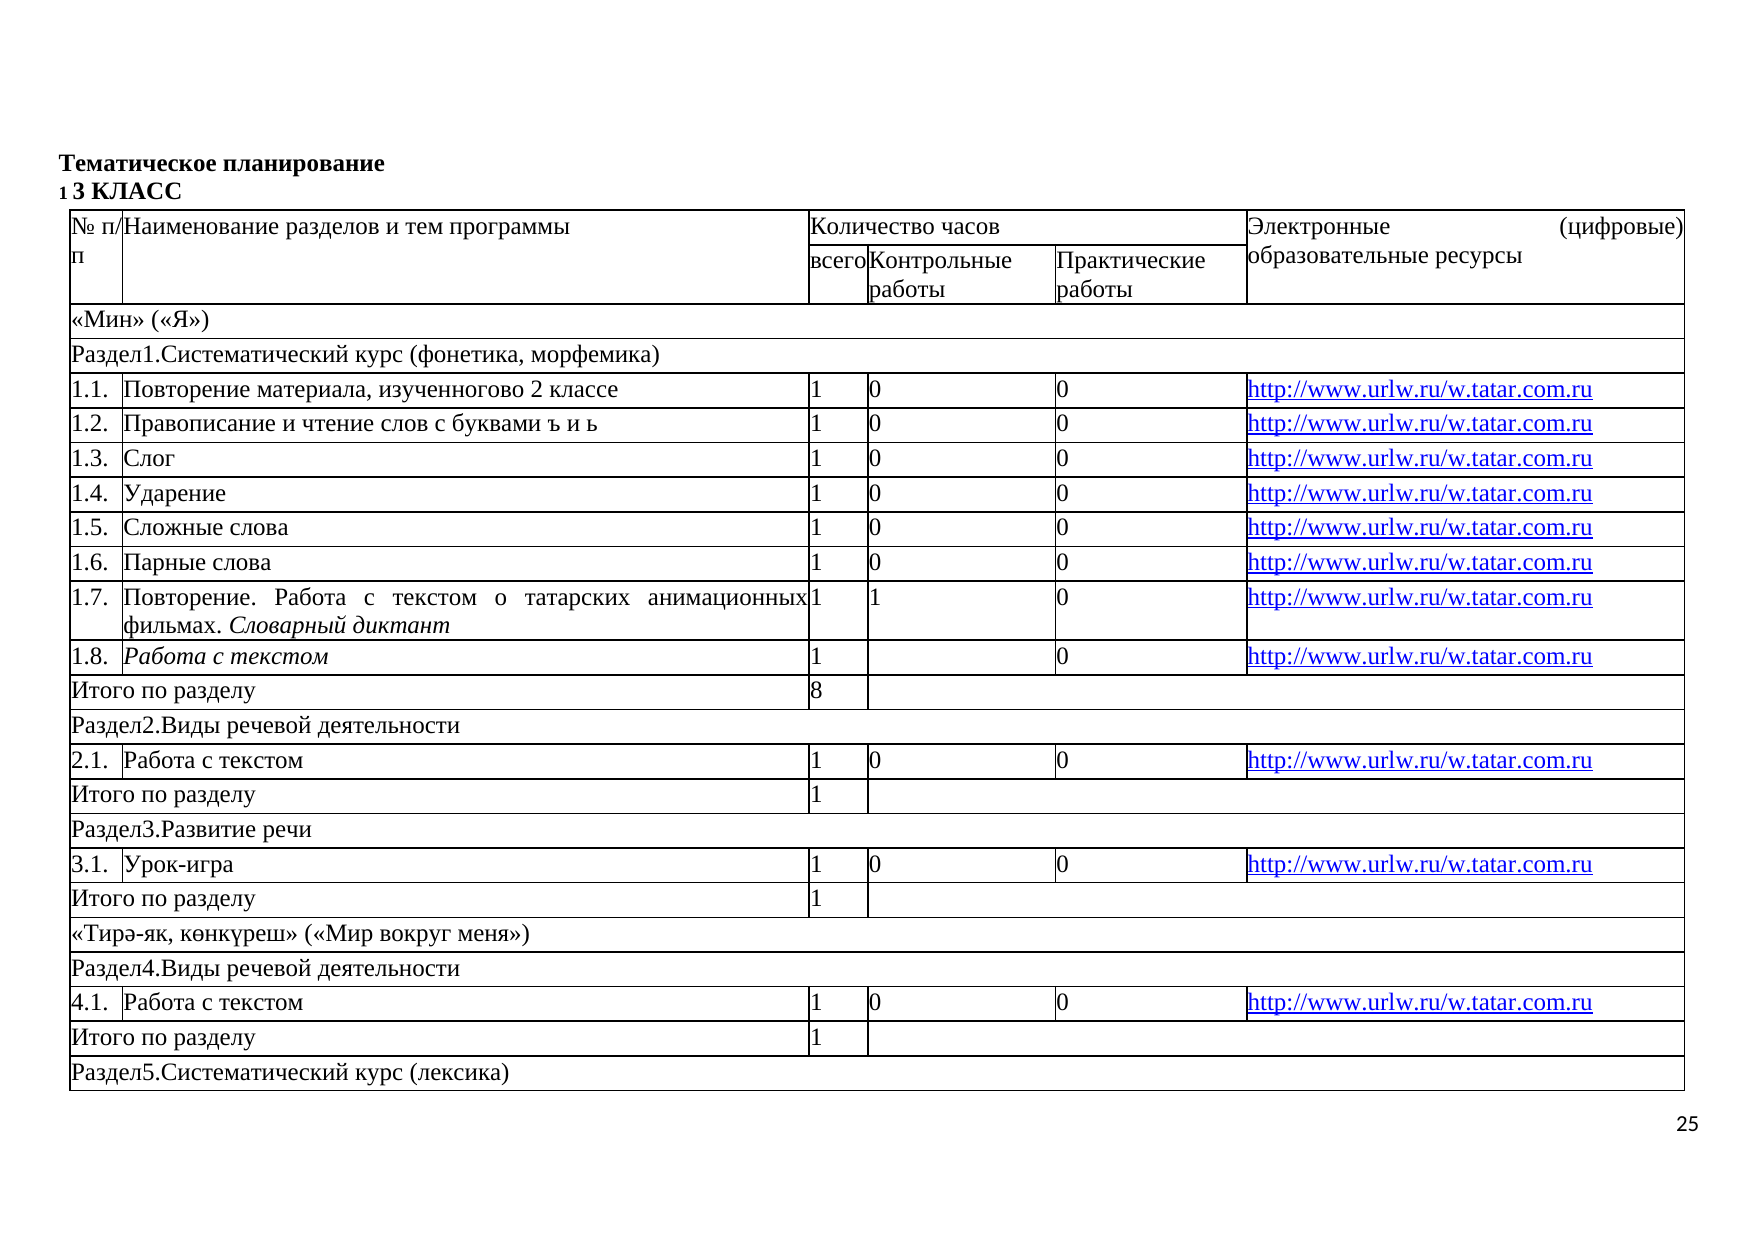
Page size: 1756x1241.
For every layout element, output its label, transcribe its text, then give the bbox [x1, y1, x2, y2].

table_cell [869, 1022, 1684, 1055]
table_cell Сложные слова [123, 513, 808, 546]
table_cell 1 [810, 780, 867, 812]
table_cell http://www.urlw.ru/w.tatar.com.ru [1248, 745, 1684, 778]
table_cell http://www.urlw.ru/w.tatar.com.ru [1248, 409, 1684, 442]
table_cell 8 [810, 676, 867, 708]
table_cell 0 [1056, 987, 1246, 1020]
table_cell http://www.urlw.ru/w.tatar.com.ru [1248, 987, 1684, 1020]
table_cell 1 [810, 478, 867, 511]
table_cell 0 [869, 443, 1055, 476]
table_cell Ударение [123, 478, 808, 511]
table_header Количество часов [810, 211, 1246, 244]
table_cell 1 [869, 582, 1055, 639]
table_cell Повторение материала, изученногово 2 классе [123, 374, 808, 407]
table_cell Правописание и чтение слов с буквами ъ и ь [123, 409, 808, 442]
table_cell 1.2. [71, 409, 122, 442]
table_cell http://www.urlw.ru/w.tatar.com.ru [1248, 582, 1684, 639]
table_cell 0 [1056, 745, 1246, 778]
table_cell 0 [1056, 849, 1246, 882]
table_cell 1 [810, 883, 867, 916]
table_cell 0 [869, 547, 1055, 580]
table_header Наименование разделов и тем программы [123, 211, 808, 303]
table_cell [869, 780, 1684, 812]
table_cell 0 [869, 849, 1055, 882]
table_cell Итого по разделу [71, 1022, 808, 1055]
table_cell Итого по разделу [71, 780, 808, 812]
table_cell всего [810, 246, 867, 303]
table_cell 1 [810, 849, 867, 882]
table_cell 1 [810, 582, 867, 639]
table_cell 3.1. [71, 849, 122, 882]
table_cell 1 [810, 374, 867, 407]
table_cell 0 [1056, 478, 1246, 511]
table_cell Практические работы [1056, 246, 1246, 303]
table_header Электронные (цифровые) образовательные ресурсы [1248, 211, 1684, 303]
table_cell 1.5. [71, 513, 122, 546]
table_cell 1.1. [71, 374, 122, 407]
table_cell 1 [810, 745, 867, 778]
table_cell 4.1. [71, 987, 122, 1020]
table_cell Работа с текстом [123, 641, 808, 674]
table_cell 1 [810, 409, 867, 442]
table_cell 0 [1056, 374, 1246, 407]
list 3 КЛАСС [58, 176, 1699, 205]
table_cell 0 [869, 745, 1055, 778]
table_cell http://www.urlw.ru/w.tatar.com.ru [1248, 641, 1684, 674]
table_cell 1 [810, 641, 867, 674]
table_cell [869, 641, 1055, 674]
table_cell Раздел4.Виды речевой деятельности [71, 953, 1684, 986]
table_cell 0 [869, 478, 1055, 511]
table_cell «Мин» («Я») [71, 305, 1684, 338]
table_cell [869, 676, 1684, 708]
table_cell 1.6. [71, 547, 122, 580]
table_cell 1 [810, 987, 867, 1020]
table_cell Итого по разделу [71, 676, 808, 708]
table_cell http://www.urlw.ru/w.tatar.com.ru [1248, 374, 1684, 407]
table_cell 2.1. [71, 745, 122, 778]
table_cell 1.8. [71, 641, 122, 674]
table_cell 1.3. [71, 443, 122, 476]
table_cell 1.4. [71, 478, 122, 511]
table_cell 0 [1056, 513, 1246, 546]
table_cell http://www.urlw.ru/w.tatar.com.ru [1248, 849, 1684, 882]
table_cell http://www.urlw.ru/w.tatar.com.ru [1248, 443, 1684, 476]
table_cell 0 [1056, 641, 1246, 674]
table_cell 0 [869, 513, 1055, 546]
table_cell Работа с текстом [123, 745, 808, 778]
table_cell 0 [1056, 582, 1246, 639]
table_cell Контрольные работы [869, 246, 1055, 303]
text Тематическое планирование [58, 148, 1699, 176]
table_cell 0 [869, 374, 1055, 407]
table_cell Раздел2.Виды речевой деятельности [71, 710, 1684, 743]
table_cell Парные слова [123, 547, 808, 580]
table_header № п/ п [71, 211, 122, 303]
table_cell 0 [1056, 547, 1246, 580]
table_cell http://www.urlw.ru/w.tatar.com.ru [1248, 547, 1684, 580]
table_cell Раздел3.Развитие речи [71, 814, 1684, 847]
table_cell http://www.urlw.ru/w.tatar.com.ru [1248, 478, 1684, 511]
table_cell 1 [810, 1022, 867, 1055]
table_cell Итого по разделу [71, 883, 808, 916]
table_cell Урок-игра [123, 849, 808, 882]
table_cell 0 [1056, 443, 1246, 476]
table_cell 0 [869, 987, 1055, 1020]
table_cell 0 [869, 409, 1055, 442]
table_cell Слог [123, 443, 808, 476]
table_cell http://www.urlw.ru/w.tatar.com.ru [1248, 513, 1684, 546]
table_cell Работа с текстом [123, 987, 808, 1020]
table_cell Повторение. Работа с текстом о татарских анимационных фильмах. Словарный диктант [123, 582, 808, 639]
table_cell [869, 883, 1684, 916]
table_cell 1.7. [71, 582, 122, 639]
table_cell 1 [810, 443, 867, 476]
table_cell 1 [810, 513, 867, 546]
table_cell 0 [1056, 409, 1246, 442]
table_cell 1 [810, 547, 867, 580]
table_cell «Тирə-як, көнкүреш» («Мир вокруг меня») [71, 918, 1684, 951]
table_cell Раздел1.Систематический курс (фонетика, морфемика) [71, 339, 1684, 372]
table_cell Раздел5.Систематический курс (лексика) [71, 1057, 1684, 1090]
